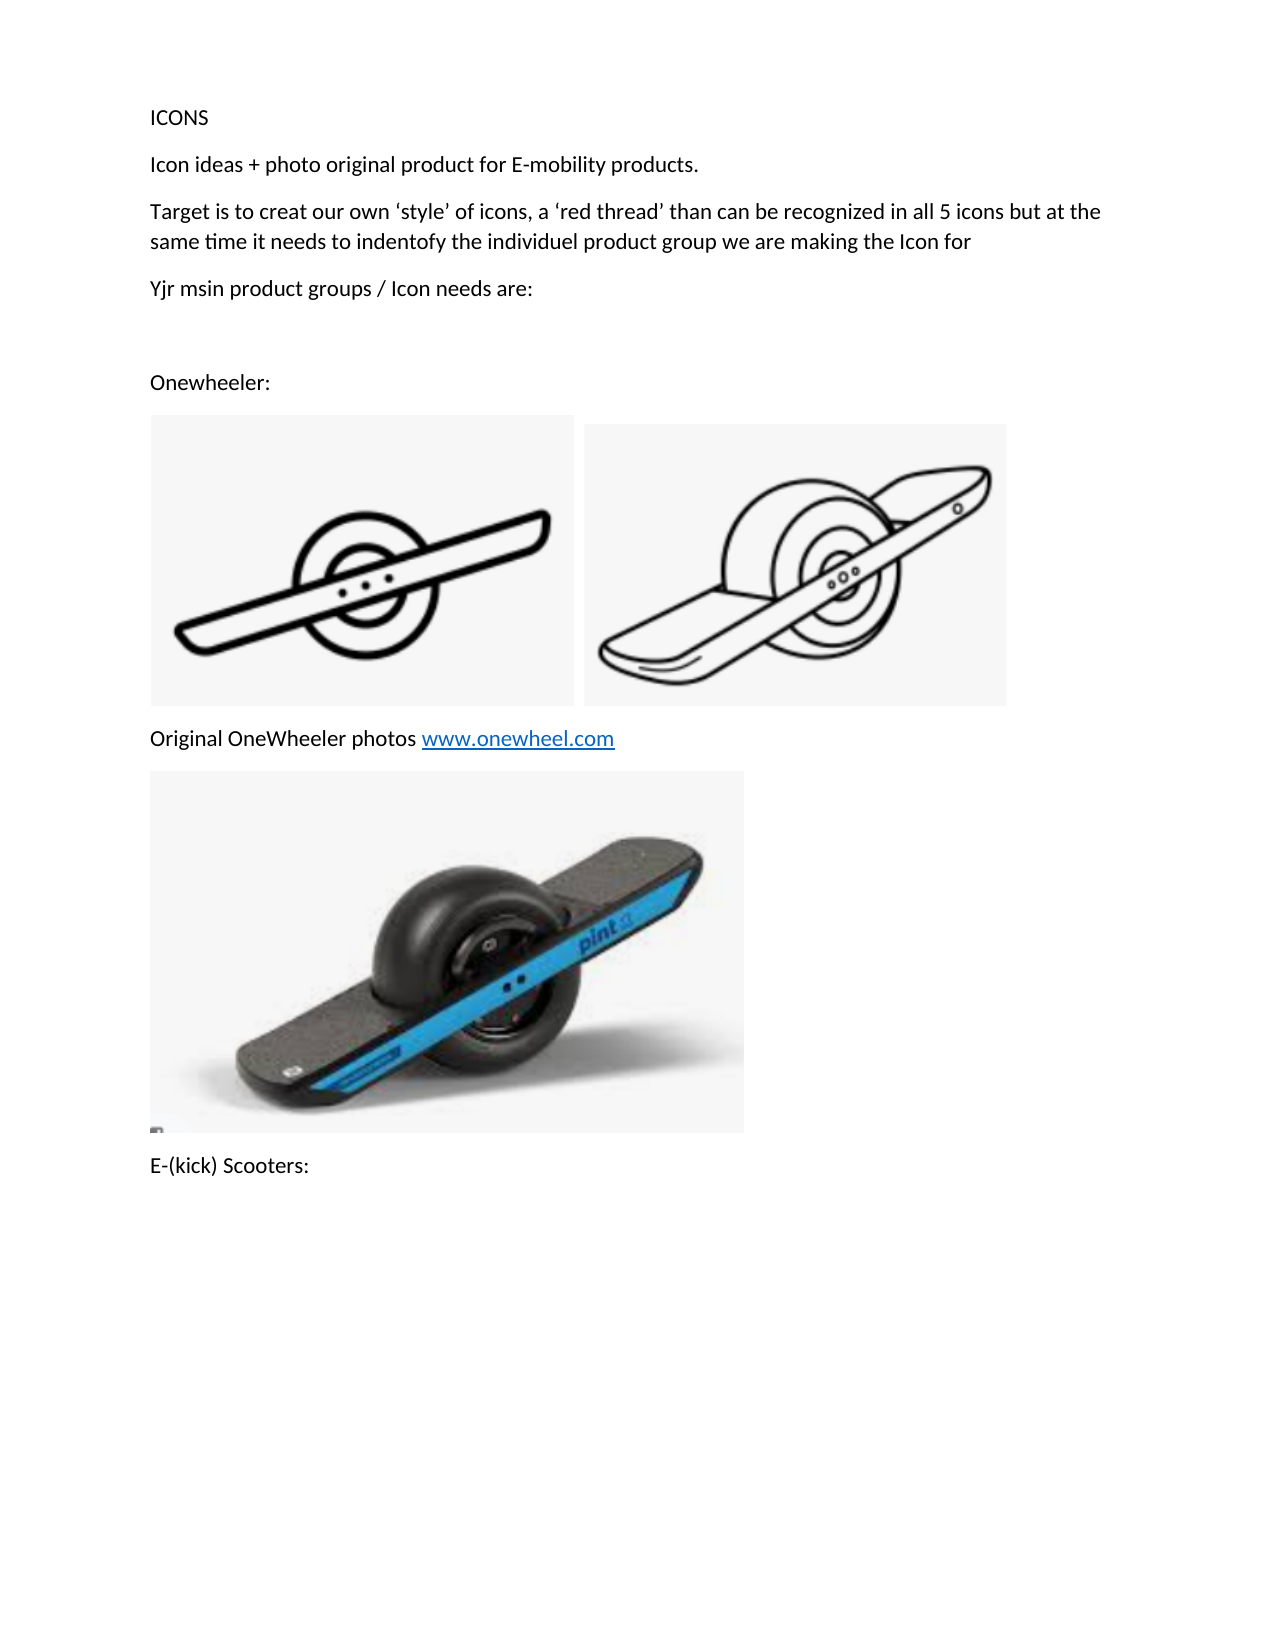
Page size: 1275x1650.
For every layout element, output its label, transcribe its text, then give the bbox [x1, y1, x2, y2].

text Yjr msin product groups / Icon needs are: [150, 274, 1125, 302]
text Onewheeler: [150, 368, 1125, 396]
text Target is to creat our own ‘style’ of icons, a ‘red thread’ than can be recognized in all 5 icons but at the same time it needs to indentofy the individuel product group we are making the Icon for [150, 197, 1125, 255]
picture [150, 415, 1019, 706]
text ICONS [150, 103, 1125, 131]
text E-(kick) Scooters: [150, 1151, 1125, 1179]
text Icon ideas + photo original product for E-mobility products. [150, 150, 1125, 178]
text Original OneWheeler photos www.onewheel.com [150, 724, 1125, 752]
picture [150, 771, 744, 1133]
